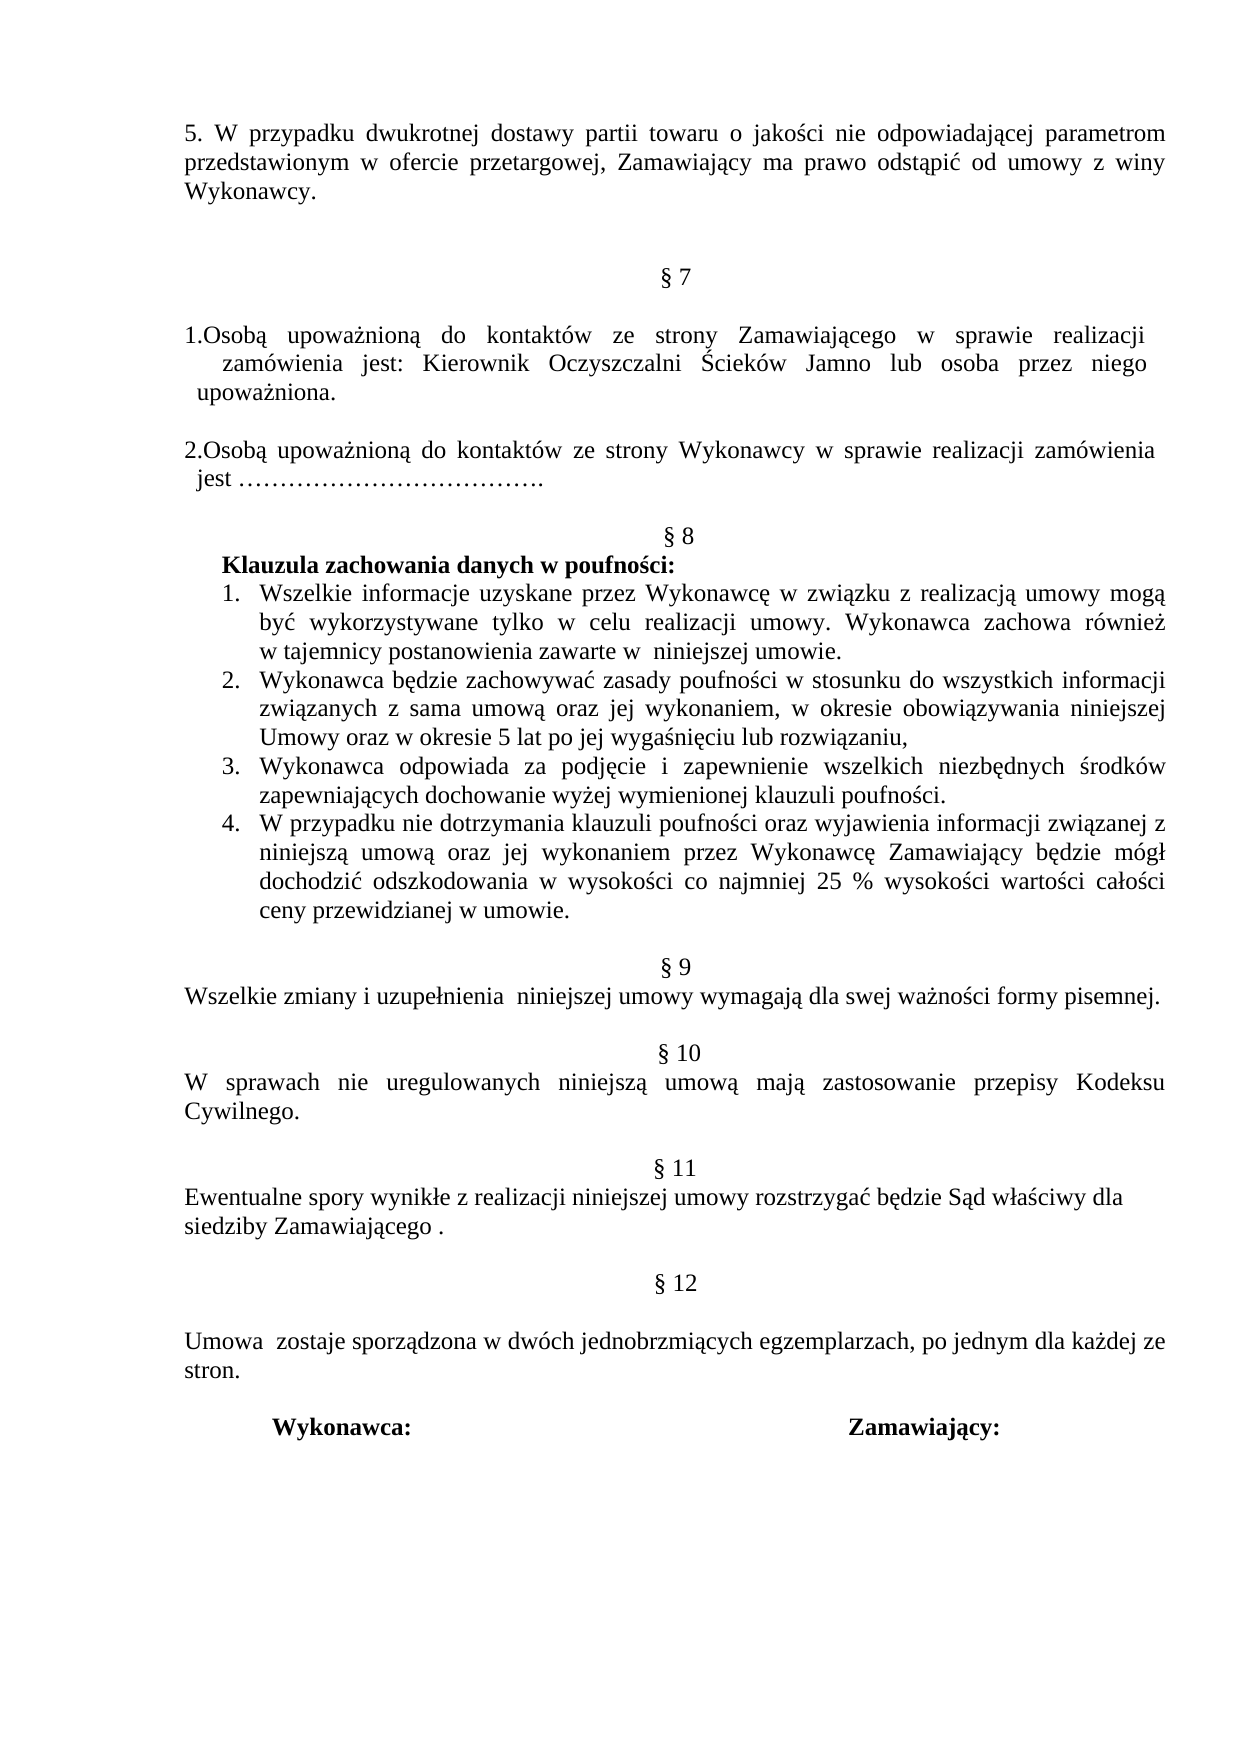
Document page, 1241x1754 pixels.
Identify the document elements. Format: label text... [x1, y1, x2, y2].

list Wszelkie informacje uzyskane przez Wykonawcę w związku z realizacją umowy mogą być wykorzystywane tylko w celu realizacji umowy. Wykonawca zachowa również w tajemnicy postanowienia zawarte w niniejszej umowie. [222, 578, 1167, 665]
text Ewentualne spory wynikłe z realizacji niniejszej umowy rozstrzygać będzie Sąd właściwy dla siedziby Zamawiającego . [184, 1182, 1167, 1240]
text Umowa zostaje sporządzona w dwóch jednobrzmiących egzemplarzach, po jednym dla każdej ze stron. [184, 1326, 1167, 1383]
text Klauzula zachowania danych w poufności: [222, 550, 1167, 578]
text 5. W przypadku dwukrotnej dostawy partii towaru o jakości nie odpowiadającej parametrom przedstawionym w ofercie przetargowej, Zamawiający ma prawo odstąpić od umowy z winy Wykonawcy. [184, 118, 1167, 205]
text 1.Osobą upoważnioną do kontaktów ze strony Zamawiającego w sprawie realizacji zamówienia jest: Kierownik Oczyszczalni Ścieków Jamno lub osoba przez niego upoważniona. [184, 320, 1167, 406]
list Wykonawca będzie zachowywać zasady poufności w stosunku do wszystkich informacji związanych z sama umową oraz jej wykonaniem, w okresie obowiązywania niniejszej Umowy oraz w okresie 5 lat po jej wygaśnięciu lub rozwiązaniu, [222, 665, 1167, 751]
subtitle 2.Osobą upoważnioną do kontaktów ze strony Wykonawcy w sprawie realizacji zamówienia jest ………………………………. [184, 435, 1167, 492]
subtitle Wszelkie zmiany i uzupełnienia niniejszej umowy wymagają dla swej ważności formy pisemnej. [184, 981, 1167, 1010]
subtitle § 9 [184, 952, 1167, 981]
text Wykonawca: Zamawiający: [184, 1412, 1167, 1441]
subtitle § 12 [184, 1268, 1167, 1297]
list Wykonawca odpowiada za podjęcie i zapewnienie wszelkich niezbędnych środków zapewniających dochowanie wyżej wymienionej klauzuli poufności. [222, 751, 1167, 808]
subtitle § 10 [184, 1038, 1167, 1067]
text § 11 [222, 1153, 1167, 1182]
list W przypadku nie dotrzymania klauzuli poufności oraz wyjawienia informacji związanej z niniejszą umową oraz jej wykonaniem przez Wykonawcę Zamawiający będzie mógł dochodzić odszkodowania w wysokości co najmniej 25 % wysokości wartości całości ceny przewidzianej w umowie. [222, 808, 1167, 923]
text W sprawach nie uregulowanych niniejszą umową mają zastosowanie przepisy Kodeksu Cywilnego. [184, 1067, 1167, 1125]
text § 7 [184, 262, 1167, 291]
text § 8 [190, 521, 1167, 550]
